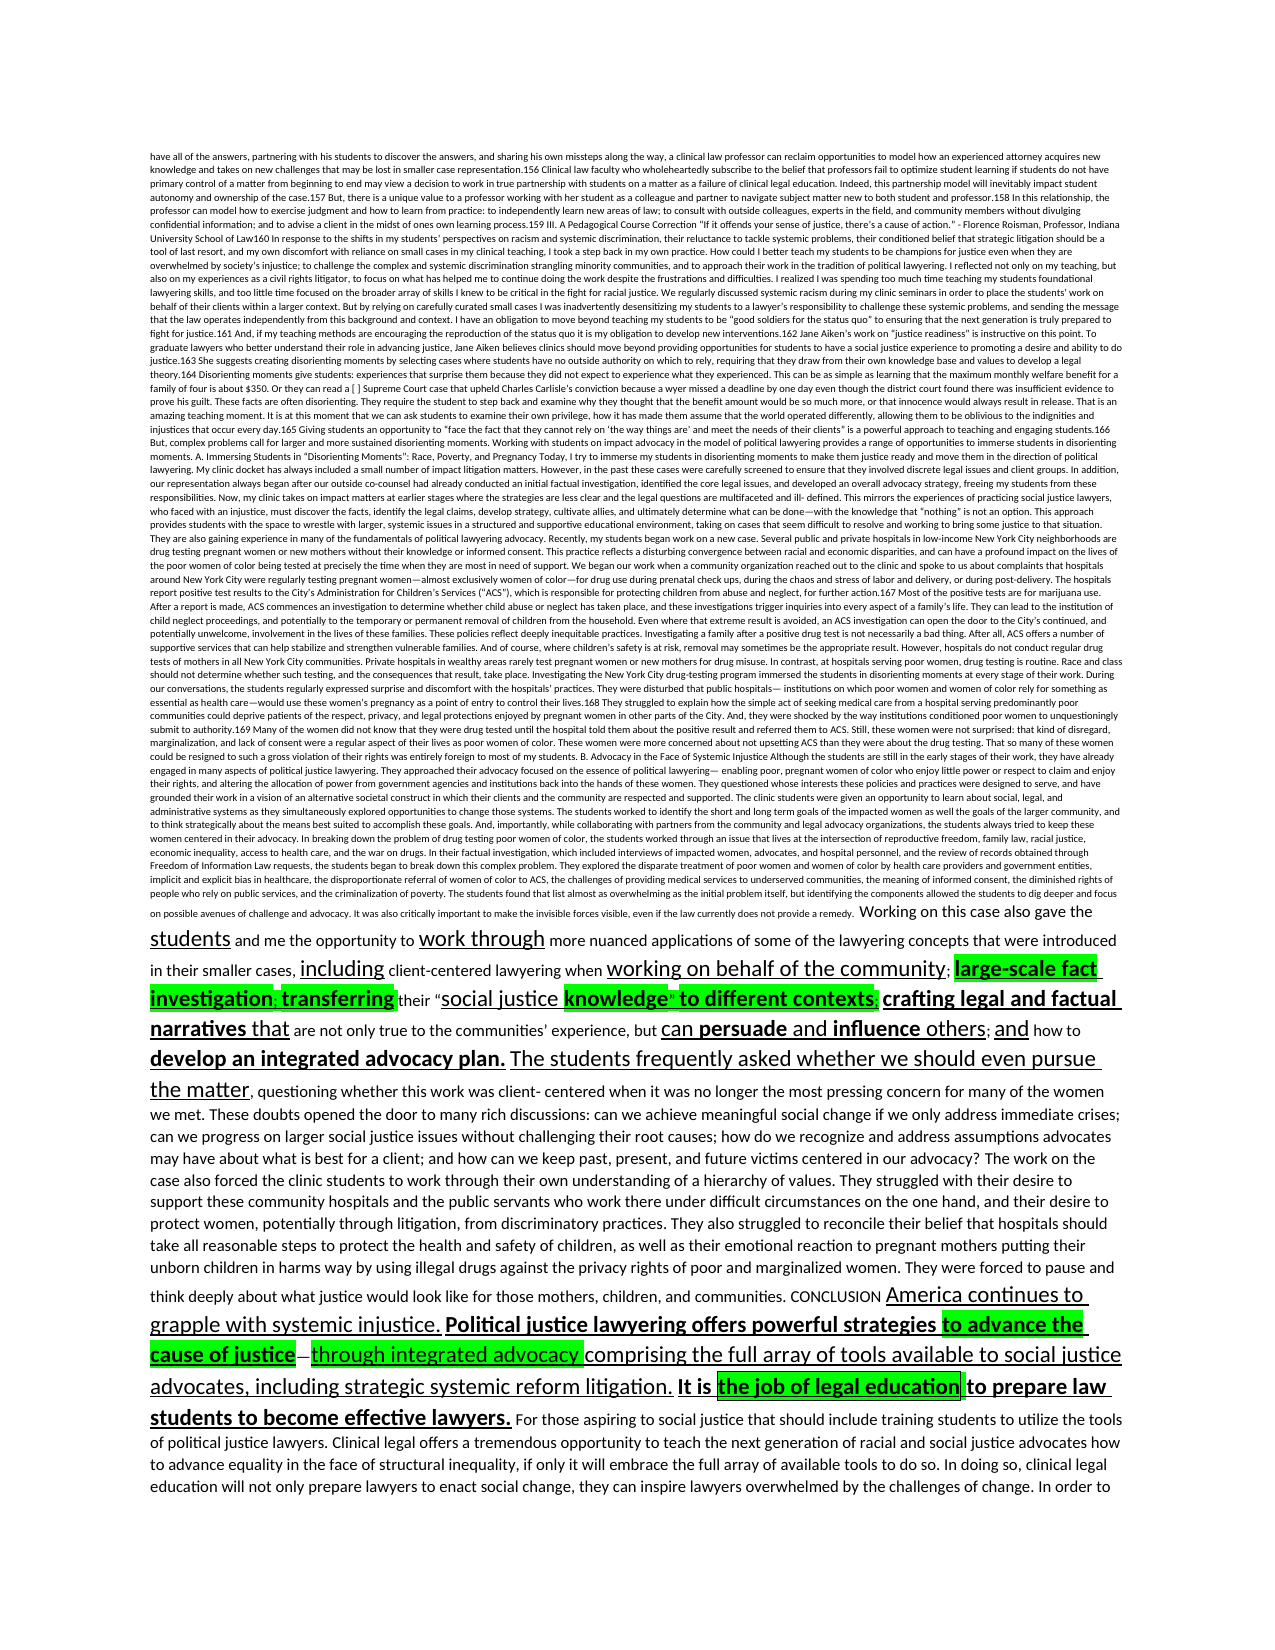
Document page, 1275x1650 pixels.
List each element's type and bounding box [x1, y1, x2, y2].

text [150, 150, 1125, 1497]
